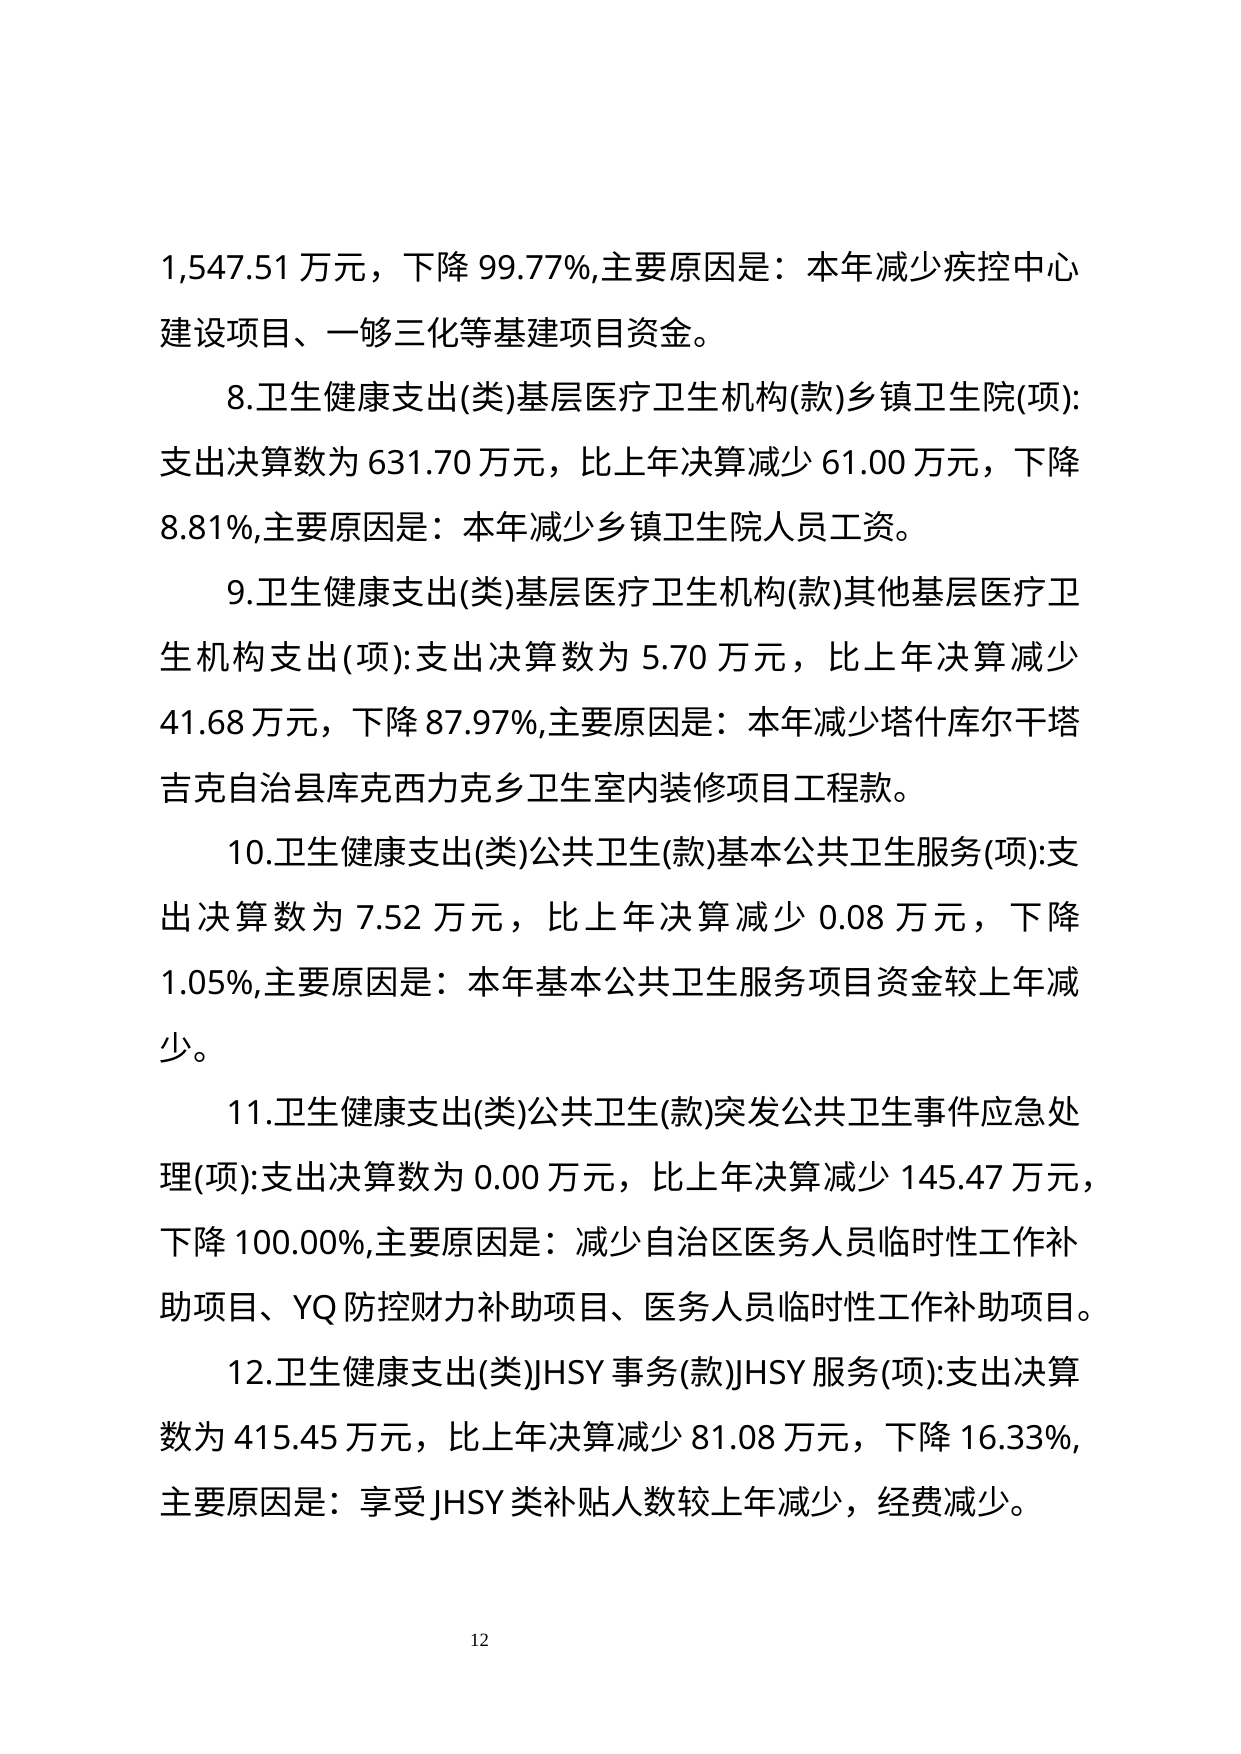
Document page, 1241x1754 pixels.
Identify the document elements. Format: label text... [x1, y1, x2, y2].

text 11.卫生健康支出(类)公共卫生(款)突发公共卫生事件应急处理(项):支出决算数为0.00万元，比上年决算减少145.47万元，下降100.00%,主要原因是：减少自治区医务人员临时性工作补助项目、YQ防控财力补助项目、医务人员临时性工作补助项目。 [159, 1078, 1081, 1338]
text 8.卫生健康支出(类)基层医疗卫生机构(款)乡镇卫生院(项):支出决算数为631.70万元，比上年决算减少61.00万元，下降8.81%,主要原因是：本年减少乡镇卫生院人员工资。 [159, 363, 1081, 558]
text 10.卫生健康支出(类)公共卫生(款)基本公共卫生服务(项):支出决算数为7.52万元，比上年决算减少0.08万元，下降1.05%,主要原因是：本年基本公共卫生服务项目资金较上年减少。 [159, 818, 1081, 1078]
text 12.卫生健康支出(类)JHSY事务(款)JHSY服务(项):支出决算数为415.45万元，比上年决算减少81.08万元，下降16.33%,主要原因是：享受JHSY类补贴人数较上年减少，经费减少。 [159, 1338, 1081, 1533]
text 9.卫生健康支出(类)基层医疗卫生机构(款)其他基层医疗卫生机构支出(项):支出决算数为5.70万元，比上年决算减少41.68万元，下降87.97%,主要原因是：本年减少塔什库尔干塔吉克自治县库克西力克乡卫生室内装修项目工程款。 [159, 558, 1081, 818]
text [159, 233, 1081, 363]
